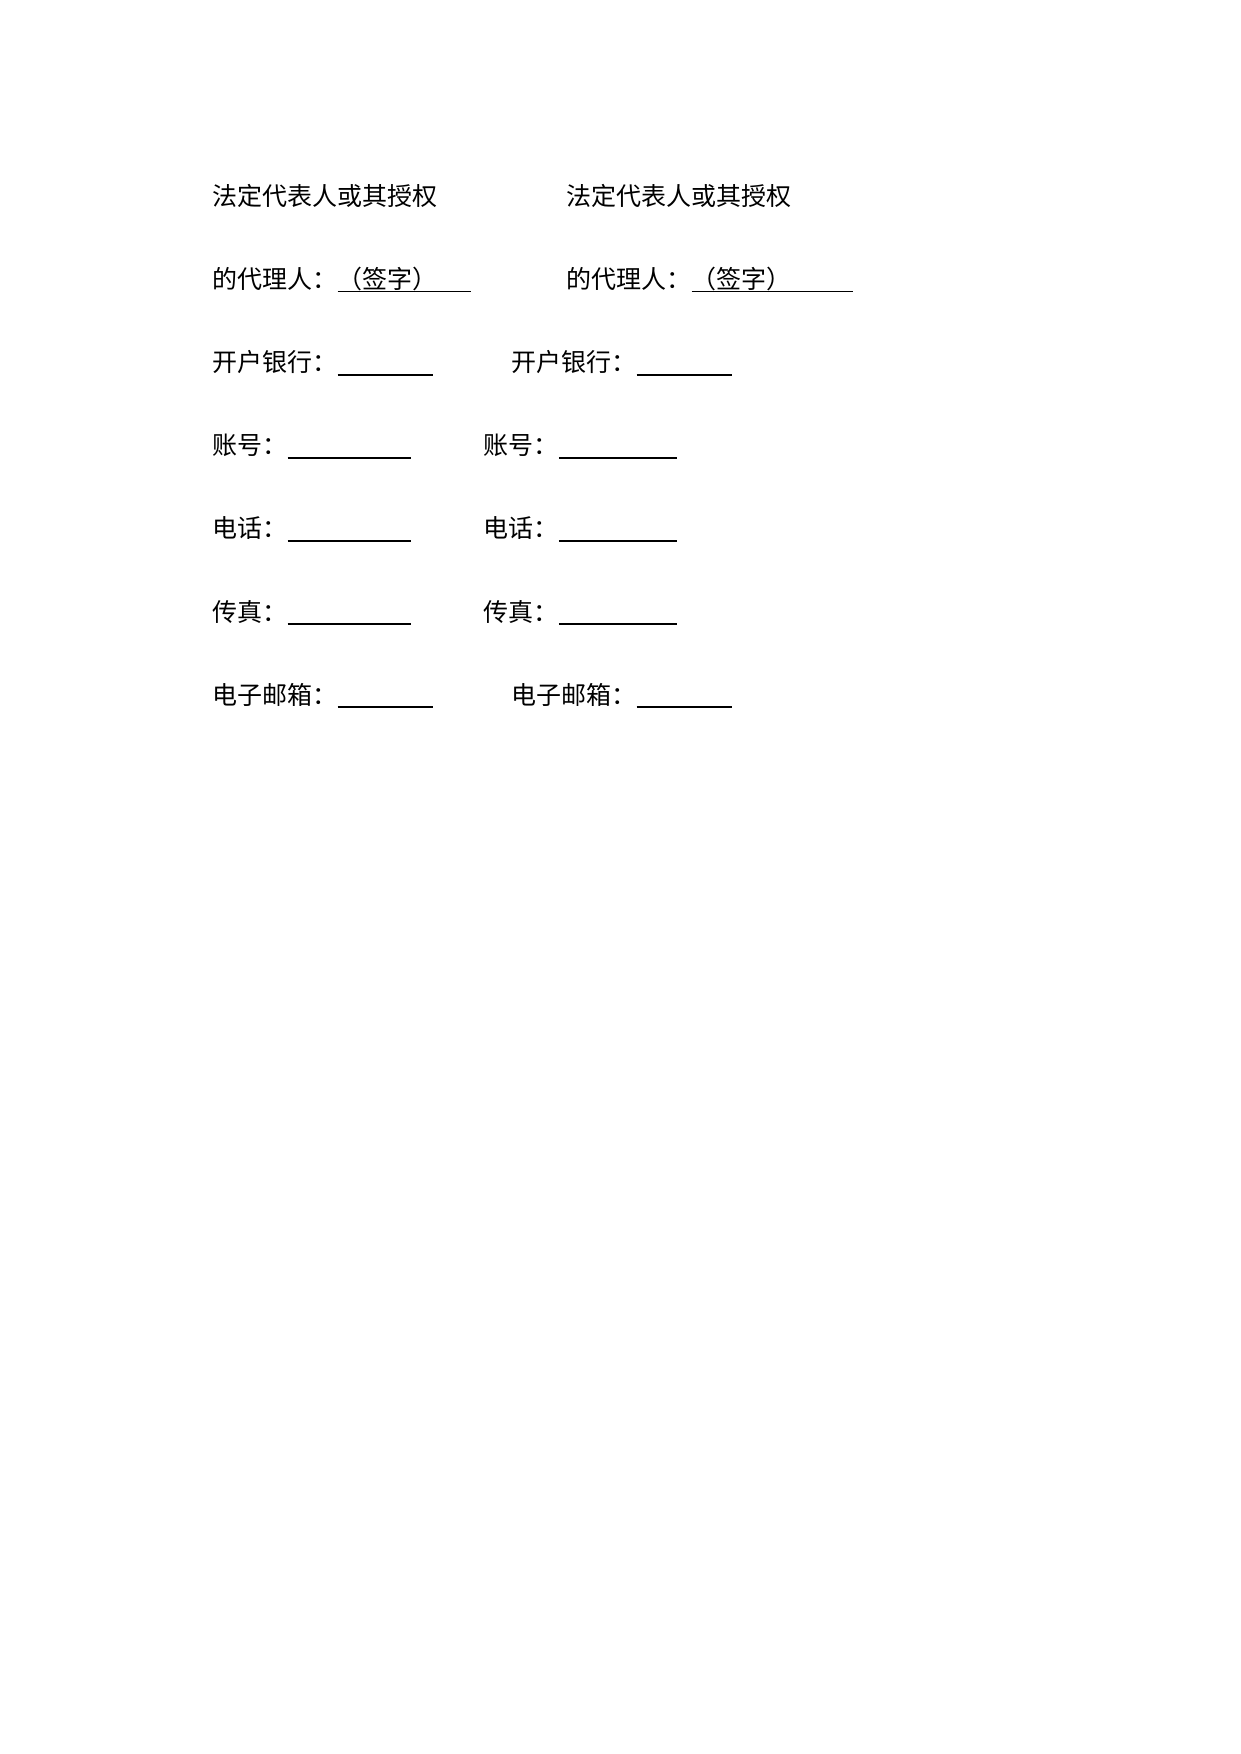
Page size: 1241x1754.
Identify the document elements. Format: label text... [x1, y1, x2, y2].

text 开户银行： 开户银行： [187, 328, 1053, 393]
text 电话： 电话： [187, 494, 1053, 559]
text 法定代表人或其授权 法定代表人或其授权 [187, 162, 1053, 227]
text 传真： 传真： [187, 578, 1053, 643]
text 的代理人：（签字） 的代理人：（签字） [187, 245, 1053, 310]
text 账号： 账号： [187, 411, 1053, 476]
text 电子邮箱： 电子邮箱： [187, 661, 1053, 726]
